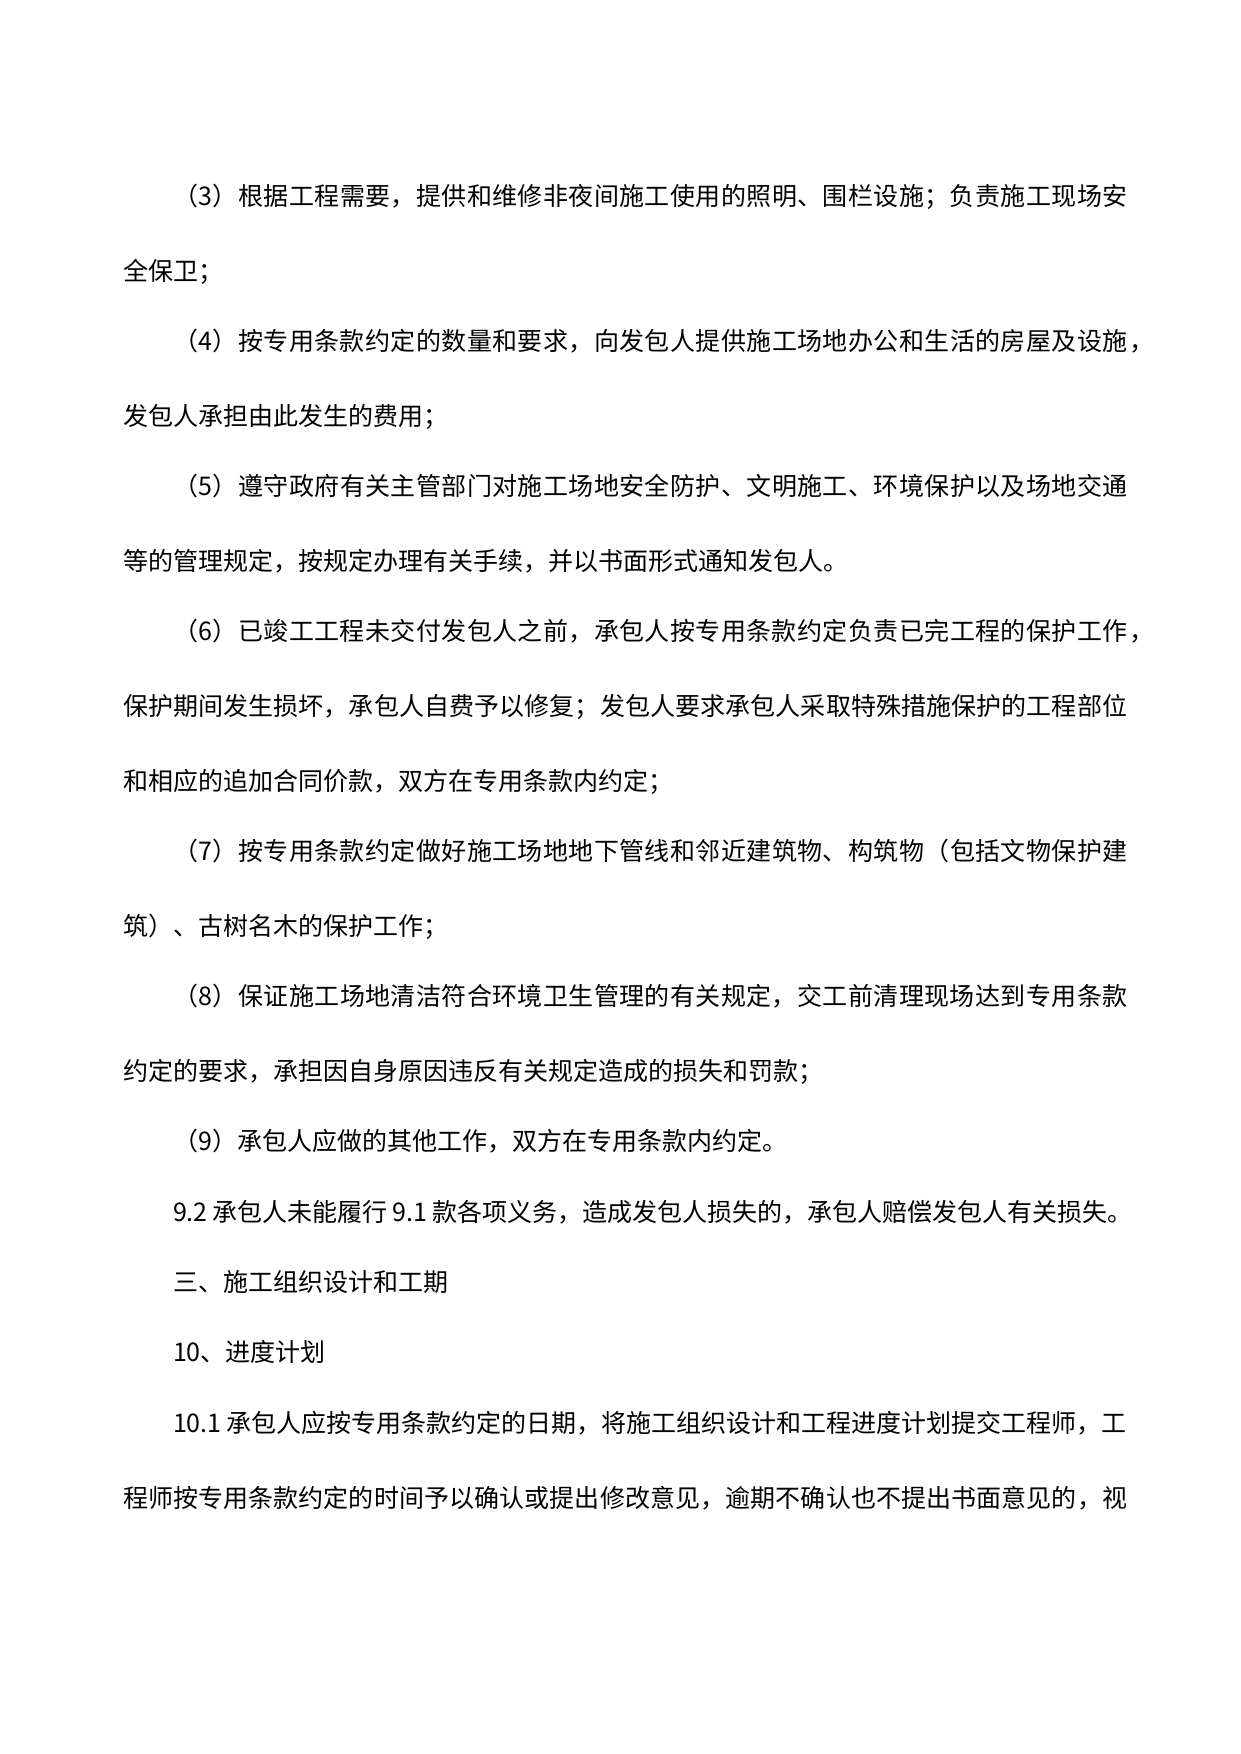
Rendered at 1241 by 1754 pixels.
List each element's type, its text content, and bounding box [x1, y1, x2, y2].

text （8）保证施工场地清洁符合环境卫生管理的有关规定，交工前清理现场达到专用条款约定的要求，承担因自身原因违反有关规定造成的损失和罚款； [123, 962, 1129, 1102]
text （5）遵守政府有关主管部门对施工场地安全防护、文明施工、环境保护以及场地交通等的管理规定，按规定办理有关手续，并以书面形式通知发包人。 [123, 452, 1129, 592]
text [123, 1389, 1129, 1529]
text （3）根据工程需要，提供和维修非夜间施工使用的照明、围栏设施；负责施工现场安全保卫； [123, 162, 1129, 302]
text （9）承包人应做的其他工作，双方在专用条款内约定。 [123, 1107, 1129, 1172]
text （4）按专用条款约定的数量和要求，向发包人提供施工场地办公和生活的房屋及设施，发包人承担由此发生的费用； [123, 307, 1129, 447]
text （6）已竣工工程未交付发包人之前，承包人按专用条款约定负责已完工程的保护工作，保护期间发生损坏，承包人自费予以修复；发包人要求承包人采取特殊措施保护的工程部位和相应的追加合同价款，双方在专用条款内约定； [123, 597, 1129, 812]
text 三、施工组织设计和工期 [123, 1248, 1129, 1313]
text 9.2承包人未能履行9.1款各项义务，造成发包人损失的，承包人赔偿发包人有关损失。 [123, 1178, 1129, 1243]
text （7）按专用条款约定做好施工场地地下管线和邻近建筑物、构筑物（包括文物保护建筑）、古树名木的保护工作； [123, 817, 1129, 957]
text 10、进度计划 [123, 1318, 1129, 1383]
